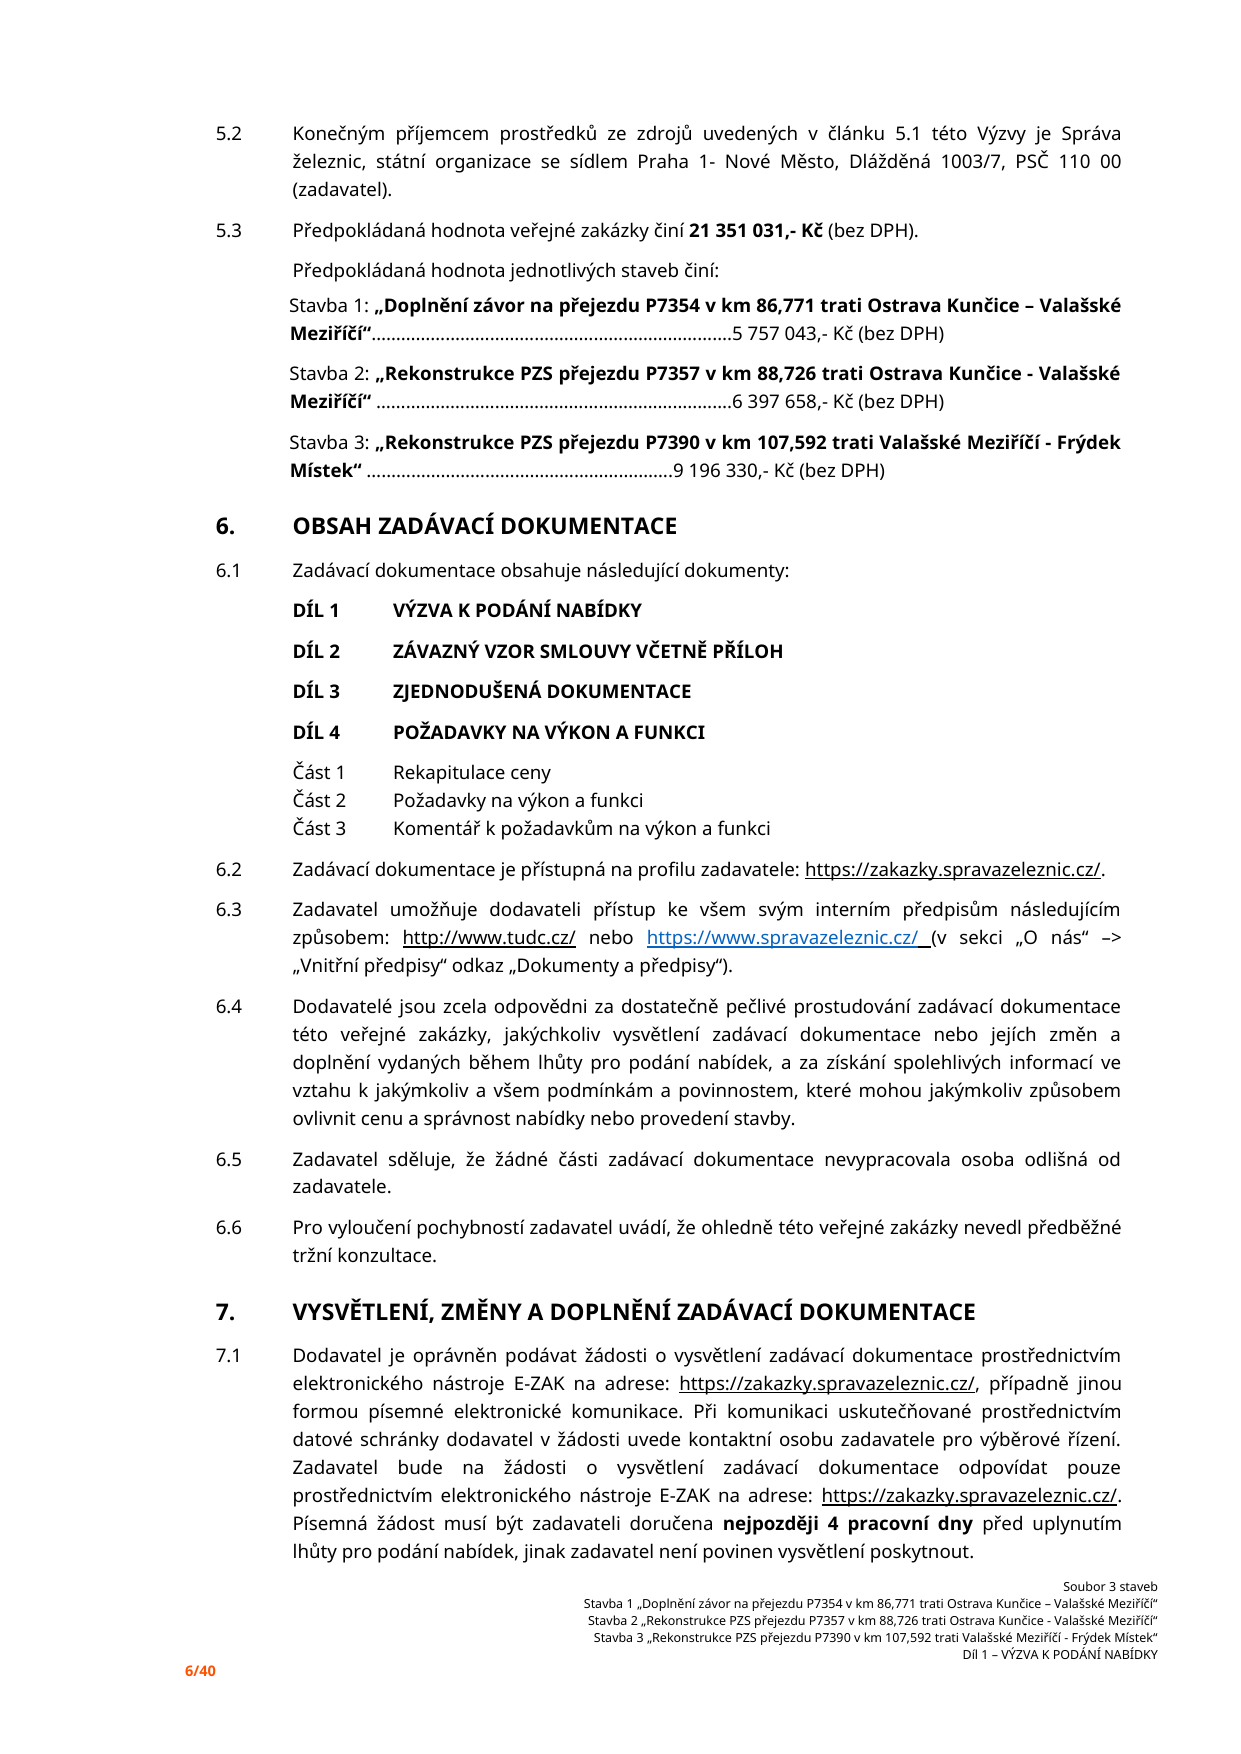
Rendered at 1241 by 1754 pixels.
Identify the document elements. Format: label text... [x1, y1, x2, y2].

text Pro vyloučení pochybností zadavatel uvádí, že ohledně této veřejné zakázky nevedl předběžné tržní konzultace. [216, 1214, 1122, 1268]
list Stavba 3: „Rekonstrukce PZS přejezdu P7390 v km 107,592 trati Valašské Meziříčí - Frýdek Místek“ ……………………………………………….…….9 196 330,- Kč (bez DPH) [284, 429, 1122, 483]
text Stavba 2: „Rekonstrukce PZS přejezdu P7357 v km 88,726 trati Ostrava Kunčice - Valašské Meziříčí“ ………………………………………………………..…….6 397 658,- Kč (bez DPH) [284, 361, 1122, 414]
text Část 1 Rekapitulace ceny [292, 759, 1122, 785]
text Část 2 Požadavky na výkon a funkci [292, 788, 1122, 813]
list Stavba 1: „Doplnění závor na přejezdu P7354 v km 86,771 trati Ostrava Kunčice – Valašské Meziříčí“……………………………………………………………….5 757 043,- Kč (bez DPH) [284, 292, 1122, 346]
text Předpokládaná hodnota veřejné zakázky činí 21 351 031,- Kč (bez DPH). [216, 217, 1122, 243]
text DÍL 2 ZÁVAZNÝ VZOR SMLOUVY VČETNĚ PŘÍLOH [292, 638, 1122, 663]
text DÍL 3 ZJEDNODUŠENÁ DOKUMENTACE [292, 678, 1122, 704]
text Dodavatelé jsou zcela odpovědni za dostatečně pečlivé prostudování zadávací dokumentace této veřejné zakázky, jakýchkoliv vysvětlení zadávací dokumentace nebo jejích změn a doplnění vydaných během lhůty pro podání nabídek, a za získání spolehlivých informací ve vztahu k jakýmkoliv a všem podmínkám a povinnostem, které mohou jakýmkoliv způsobem ovlivnit cenu a správnost nabídky nebo provedení stavby. [216, 993, 1122, 1131]
text Zadavatel umožňuje dodavateli přístup ke všem svým interním předpisům následujícím způsobem: http://www.tudc.cz/ nebo https://www.spravazeleznic.cz/ (v sekci „O nás“ –> „Vnitřní předpisy“ odkaz „Dokumenty a předpisy“). [216, 897, 1122, 978]
text Zadávací dokumentace je přístupná na profilu zadavatele: https://zakazky.spravazeleznic.cz/. [216, 856, 1122, 882]
text Zadávací dokumentace obsahuje následující dokumenty: [216, 557, 1122, 582]
text Dodavatel je oprávněn podávat žádosti o vysvětlení zadávací dokumentace prostřednictvím elektronického nástroje E-ZAK na adrese: https://zakazky.spravazeleznic.cz/, případně jinou formou písemné elektronické komunikace. Při komunikaci uskutečňované prostřednictvím datové schránky dodavatel v žádosti uvede kontaktní osobu zadavatele pro výběrové řízení. Zadavatel bude na žádosti o vysvětlení zadávací dokumentace odpovídat pouze prostřednictvím elektronického nástroje E-ZAK na adrese: https://zakazky.spravazeleznic.cz/. Písemná žádost musí být zadavateli doručena nejpozději 4 pracovní dny před uplynutím lhůty pro podání nabídek, jinak zadavatel není povinen vysvětlení poskytnout. [216, 1342, 1122, 1564]
text DÍL 4 POŽADAVKY NA VÝKON A FUNKCI [292, 719, 1122, 744]
text Konečným příjemcem prostředků ze zdrojů uvedených v článku 5.1 této Výzvy je Správa železnic, státní organizace se sídlem Praha 1- Nové Město, Dlážděná 1003/7, PSČ 110 00 (zadavatel). [216, 121, 1122, 202]
text DÍL 1 VÝZVA K PODÁNÍ NABÍDKY [292, 597, 1122, 623]
list Předpokládaná hodnota jednotlivých staveb činí: [292, 258, 1122, 283]
text OBSAH ZADÁVACÍ DOKUMENTACE [216, 510, 1122, 541]
text Zadavatel sděluje, že žádné části zadávací dokumentace nevypracovala osoba odlišná od zadavatele. [216, 1146, 1122, 1199]
text Část 3 Komentář k požadavkům na výkon a funkci [292, 816, 1122, 841]
text VYSVĚTLENÍ, ZMĚNY A DOPLNĚNÍ ZADÁVACÍ DOKUMENTACE [216, 1295, 1122, 1327]
